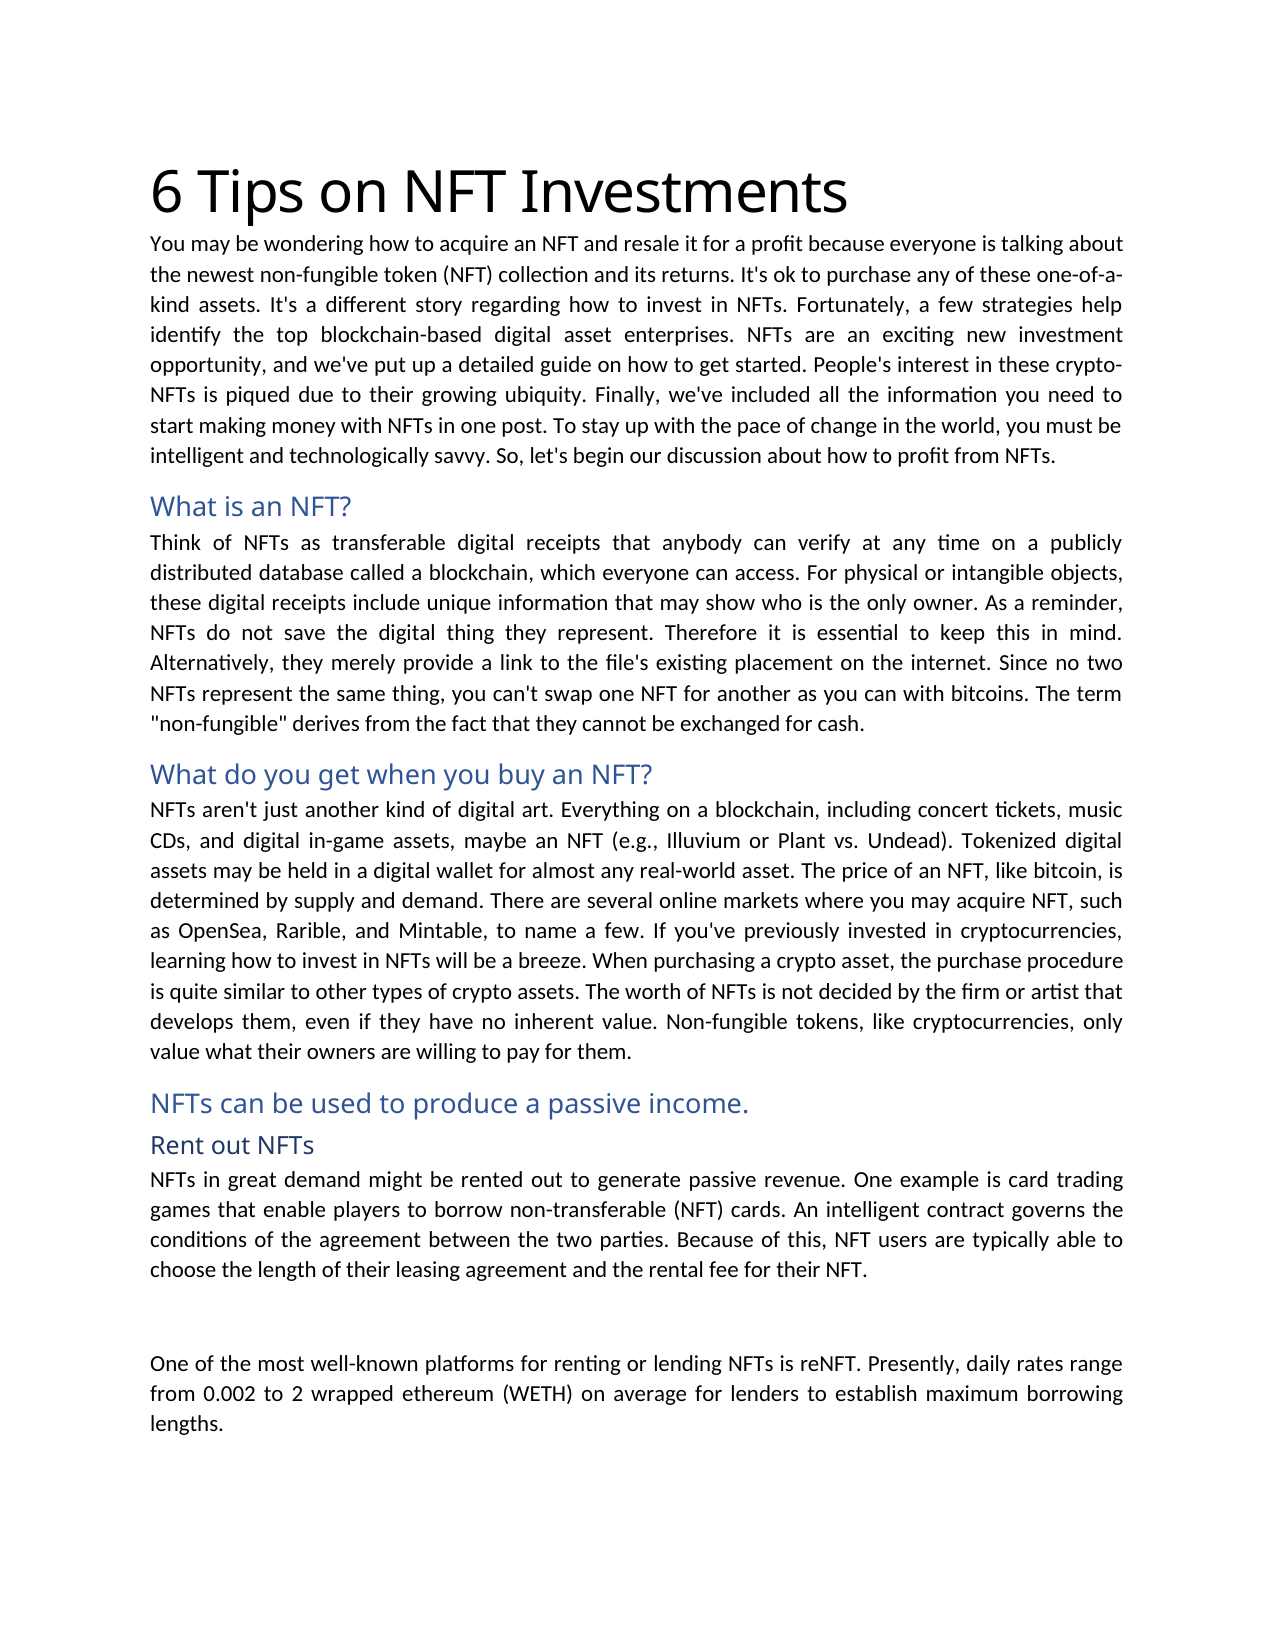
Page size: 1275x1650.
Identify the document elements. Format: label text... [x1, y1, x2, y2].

subtitle Rent out NFTs [150, 1128, 1125, 1162]
subtitle What is an NFT? [150, 488, 1125, 525]
title 6 Tips on NFT Investments [150, 150, 1125, 229]
text One of the most well-known platforms for renting or lending NFTs is reNFT. Presently, daily rates range from 0.002 to 2 wrapped ethereum (WETH) on average for lenders to establish maximum borrowing lengths. [150, 1349, 1125, 1438]
text NFTs aren't just another kind of digital art. Everything on a blockchain, including concert tickets, music CDs, and digital in-game assets, maybe an NFT (e.g., Illuvium or Plant vs. Undead). Tokenized digital assets may be held in a digital wallet for almost any real-world asset. The price of an NFT, like bitcoin, is determined by supply and demand. There are several online markets where you may acquire NFT, such as OpenSea, Rarible, and Mintable, to name a few. If you've previously invested in cryptocurrencies, learning how to invest in NFTs will be a breeze. When purchasing a crypto asset, the purchase procedure is quite similar to other types of crypto assets. The worth of NFTs is not decided by the firm or artist that develops them, even if they have no inherent value. Non-fungible tokens, like cryptocurrencies, only value what their owners are willing to pay for them. [150, 796, 1125, 1065]
text You may be wondering how to acquire an NFT and resale it for a profit because everyone is talking about the newest non-fungible token (NFT) collection and its returns. It's ok to purchase any of these one-of-a-kind assets. It's a different story regarding how to invest in NFTs. Fortunately, a few strategies help identify the top blockchain-based digital asset enterprises. NFTs are an exciting new investment opportunity, and we've put up a detailed guide on how to get started. People's interest in these crypto-NFTs is piqued due to their growing ubiquity. Finally, we've included all the information you need to start making money with NFTs in one post. To stay up with the pace of change in the world, you must be intelligent and technologically savvy. So, let's begin our discussion about how to profit from NFTs. [150, 229, 1125, 469]
subtitle NFTs can be used to produce a passive income. [150, 1084, 1125, 1121]
text NFTs in great demand might be rented out to generate passive revenue. One example is card trading games that enable players to borrow non-transferable (NFT) cards. An intelligent contract governs the conditions of the agreement between the two parties. Because of this, NFT users are typically able to choose the length of their leasing agreement and the rental fee for their NFT. [150, 1165, 1125, 1283]
text Think of NFTs as transferable digital receipts that anybody can verify at any time on a publicly distributed database called a blockchain, which everyone can access. For physical or intangible objects, these digital receipts include unique information that may show who is the only owner. As a reminder, NFTs do not save the digital thing they represent. Therefore it is essential to keep this in mind. Alternatively, they merely provide a link to the file's existing placement on the internet. Since no two NFTs represent the same thing, you can't swap one NFT for another as you can with bitcoins. The term "non-fungible" derives from the fact that they cannot be exchanged for cash. [150, 528, 1125, 737]
subtitle What do you get when you buy an NFT? [150, 756, 1125, 793]
